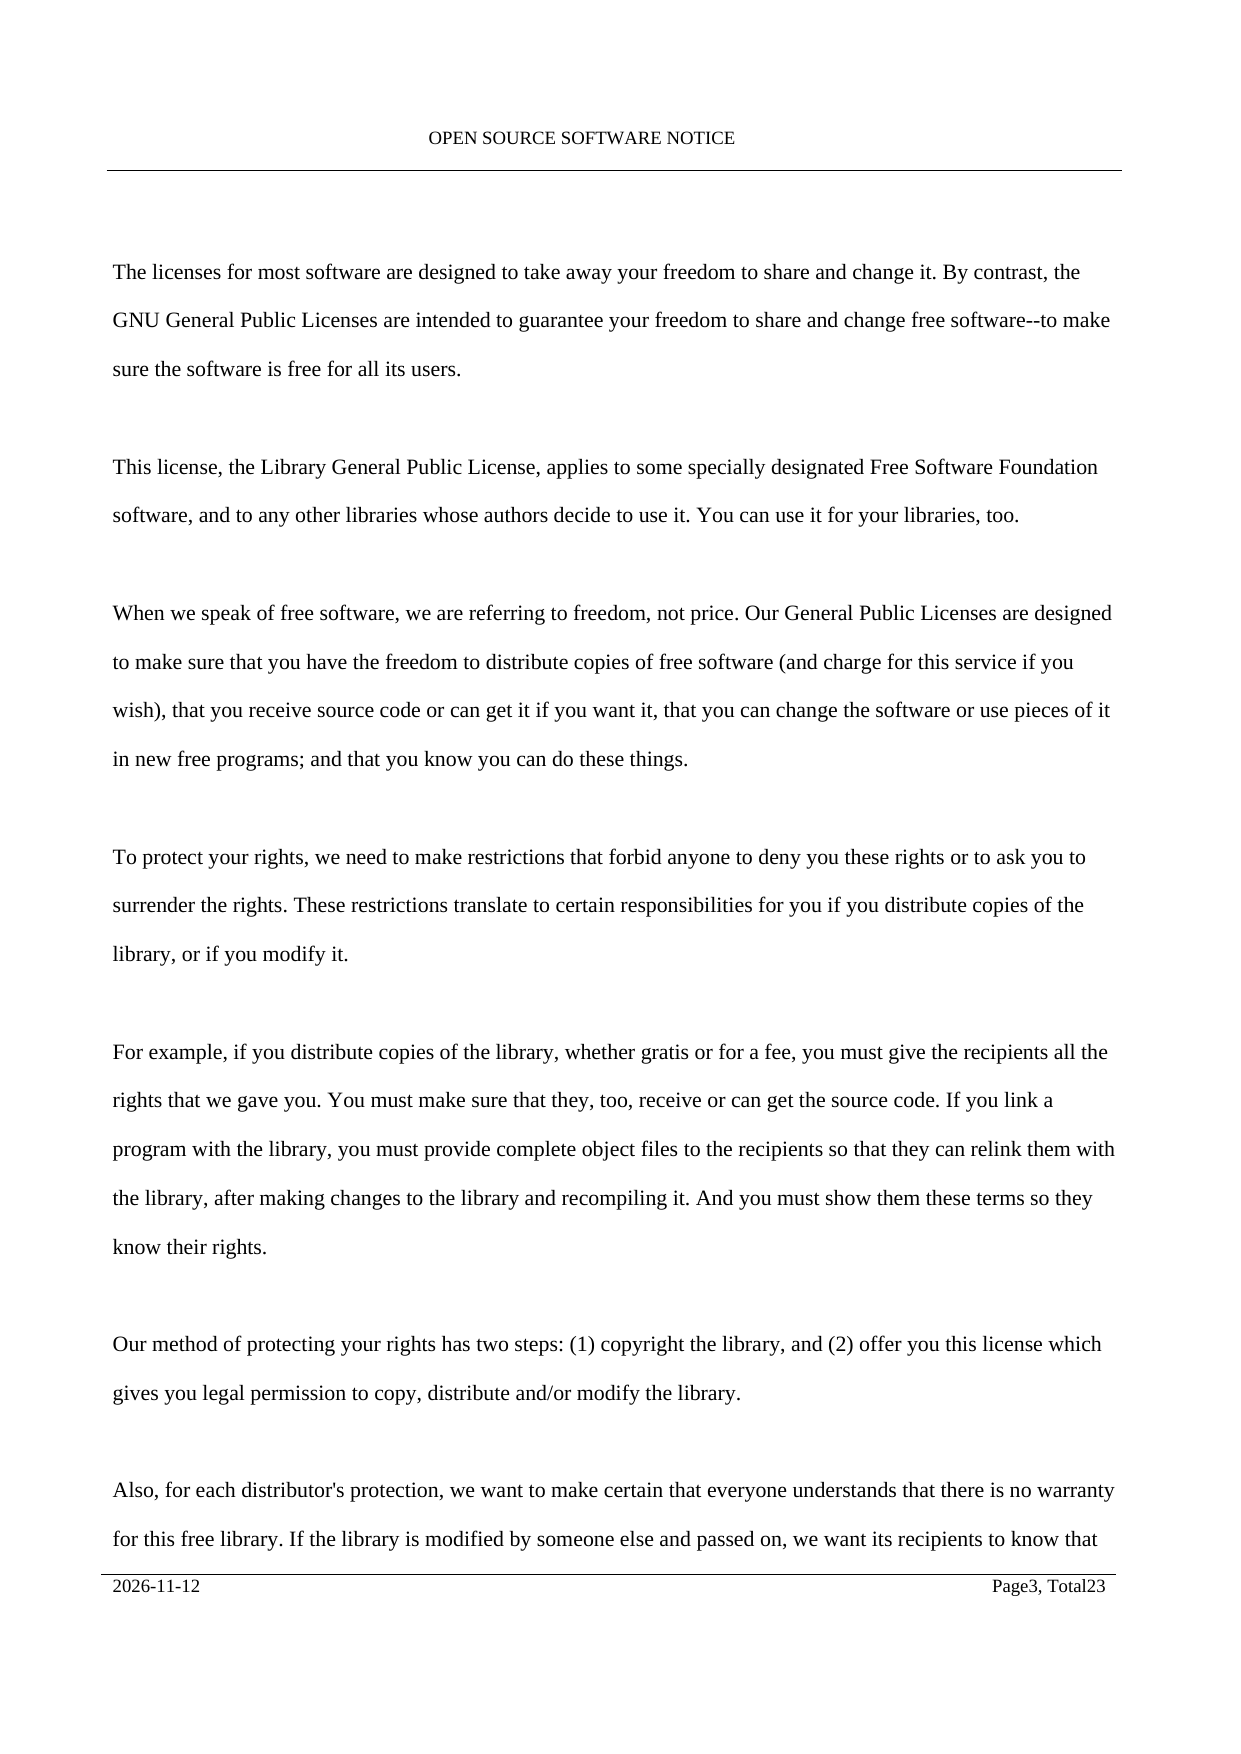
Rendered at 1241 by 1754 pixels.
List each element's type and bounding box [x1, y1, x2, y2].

text [112, 206, 1128, 1555]
